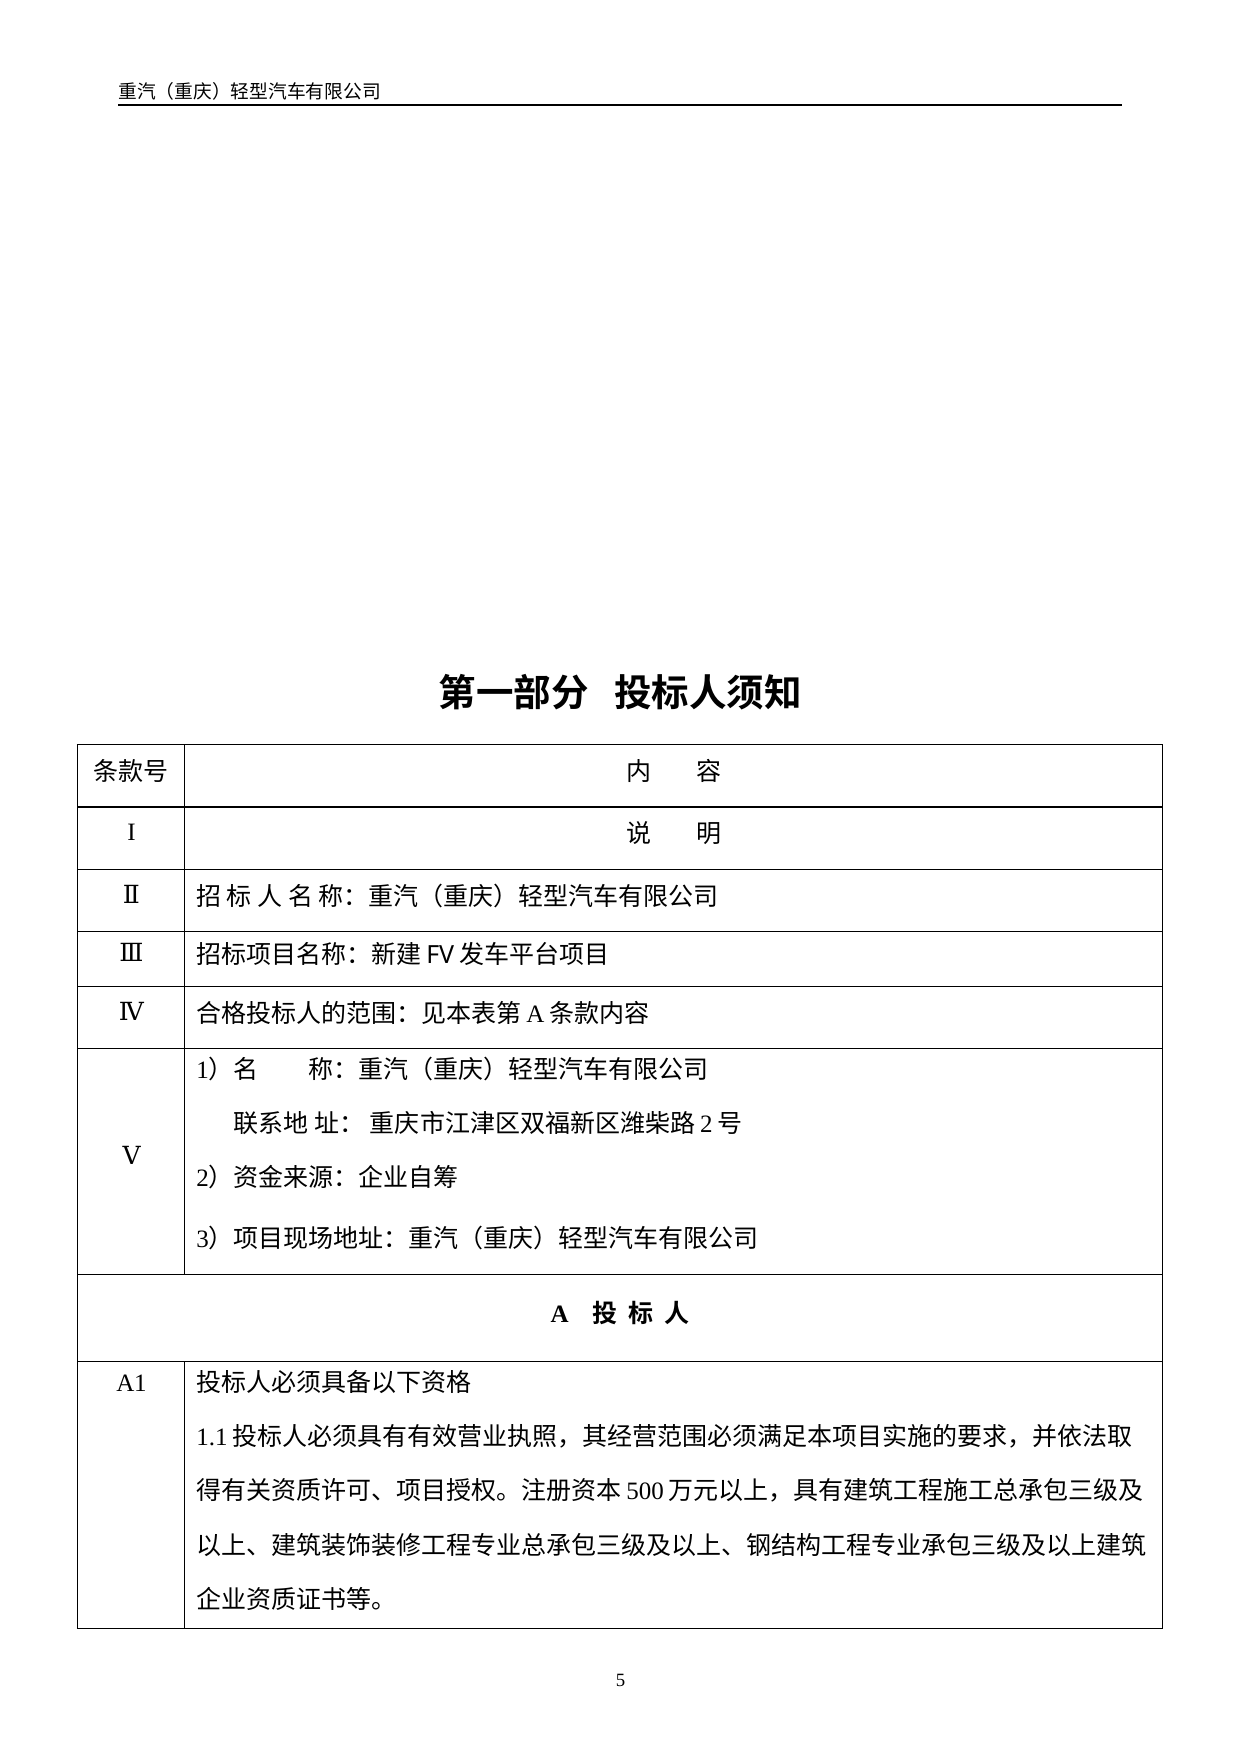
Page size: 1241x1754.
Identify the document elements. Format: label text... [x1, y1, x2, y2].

table_cell 1）名 称：重汽（重庆）轻型汽车有限公司 联系地 址： 重庆市江津区双福新区潍柴路2号 2）资金来源：企业自筹 3）项目现场地址：重汽（重庆）轻型汽车有限公司 [185, 1049, 1162, 1273]
table_header 条款号 [78, 745, 184, 806]
table_cell 招 标 人 名 称：重汽（重庆）轻型汽车有限公司 [185, 870, 1162, 931]
table_cell Ⅳ [78, 987, 184, 1048]
table_cell A1 [78, 1362, 184, 1628]
table_header 内 容 [185, 745, 1162, 806]
table_cell 说 明 [185, 808, 1162, 869]
table_cell 招标项目名称：新建FV发车平台项目 [185, 932, 1162, 986]
table_cell Ⅱ [78, 870, 184, 931]
table_cell I [78, 808, 184, 869]
table_cell Ⅴ [78, 1049, 184, 1273]
table_cell Ⅲ [78, 932, 184, 986]
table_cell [185, 1362, 1162, 1628]
text 第一部分 投标人须知 [118, 663, 1122, 717]
table_cell 合格投标人的范围：见本表第A条款内容 [185, 987, 1162, 1048]
table_cell A 投 标 人 [78, 1275, 1162, 1361]
